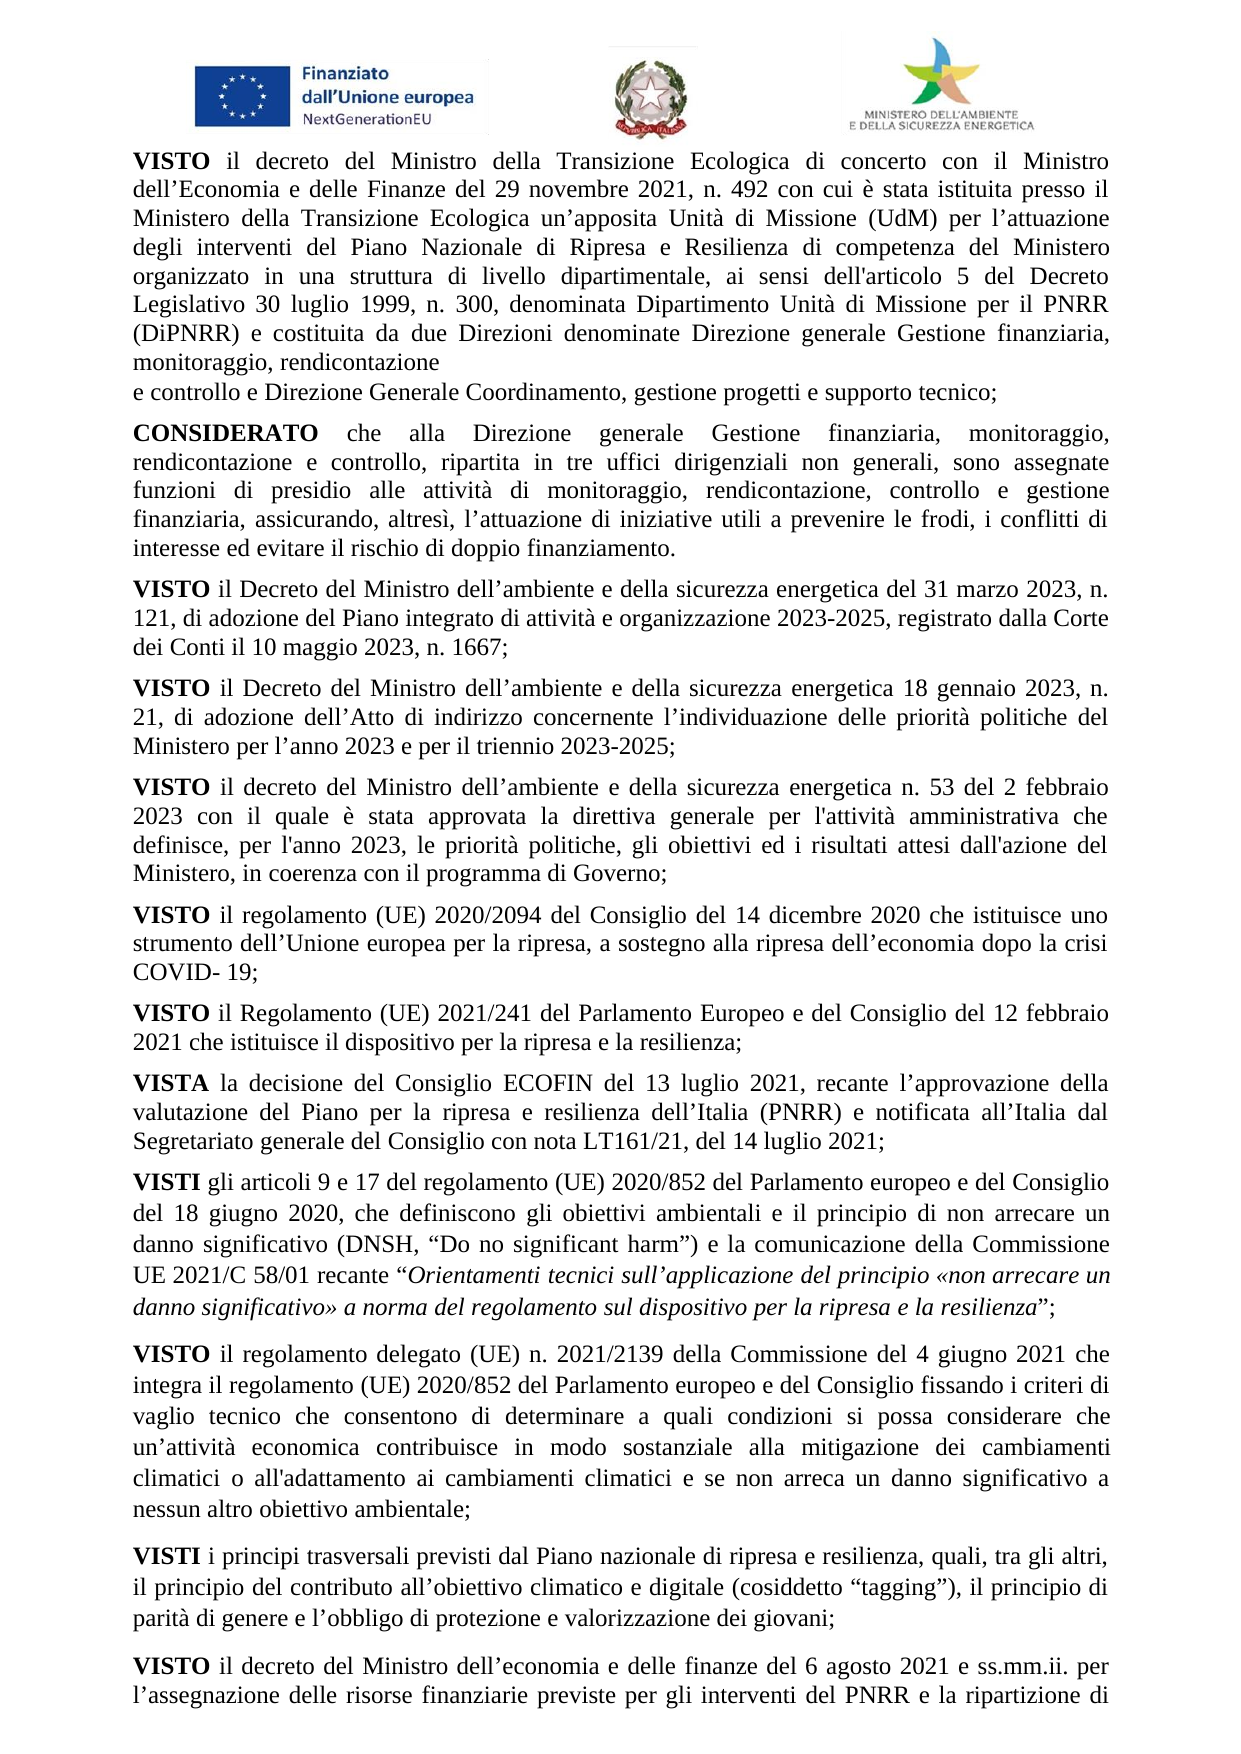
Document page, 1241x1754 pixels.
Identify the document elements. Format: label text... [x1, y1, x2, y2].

text VISTO il regolamento (UE) 2020/2094 del Consiglio del 14 dicembre 2020 che istituisce uno strumento dell’Unione europea per la ripresa, a sostegno alla ripresa dell’economia dopo la crisi COVID- 19; [133, 900, 1109, 986]
text VISTO il decreto del Ministro dell’ambiente e della sicurezza energetica n. 53 del 2 febbraio 2023 con il quale è stata approvata la direttiva generale per l'attività amministrativa che definisce, per l'anno 2023, le priorità politiche, gli obiettivi ed i risultati attesi dall'azione del Ministero, in coerenza con il programma di Governo; [133, 772, 1109, 887]
text e controllo e Direzione Generale Coordinamento, gestione progetti e supporto tecnico; [133, 377, 1134, 406]
picture [185, 31, 1037, 146]
text CONSIDERATO che alla Direzione generale Gestione finanziaria, monitoraggio, rendicontazione e controllo, ripartita in tre uffici dirigenziali non generali, sono assegnate funzioni di presidio alle attività di monitoraggio, rendicontazione, controllo e gestione finanziaria, assicurando, altresì, l’attuazione di iniziative utili a prevenire le frodi, i conflitti di interesse ed evitare il rischio di doppio finanziamento. [133, 418, 1110, 562]
text VISTO il Decreto del Ministro dell’ambiente e della sicurezza energetica 18 gennaio 2023, n. 21, di adozione dell’Atto di indirizzo concernente l’individuazione delle priorità politiche del Ministero per l’anno 2023 e per il triennio 2023-2025; [133, 673, 1109, 759]
text VISTO il Regolamento (UE) 2021/241 del Parlamento Europeo e del Consiglio del 12 febbraio 2021 che istituisce il dispositivo per la ripresa e la resilienza; [133, 998, 1110, 1056]
text VISTO il regolamento delegato (UE) n. 2021/2139 della Commissione del 4 giugno 2021 che integra il regolamento (UE) 2020/852 del Parlamento europeo e del Consiglio fissando i criteri di vaglio tecnico che consentono di determinare a quali condizioni si possa considerare che un’attività economica contribuisce in modo sostanziale alla mitigazione dei cambiamenti climatici o all'adattamento ai cambiamenti climatici e se non arreca un danno significativo a nessun altro obiettivo ambientale; [133, 1339, 1111, 1523]
text VISTA la decisione del Consiglio ECOFIN del 13 luglio 2021, recante l’approvazione della valutazione del Piano per la ripresa e resilienza dell’Italia (PNRR) e notificata all’Italia dal Segretariato generale del Consiglio con nota LT161/21, del 14 luglio 2021; [133, 1068, 1110, 1155]
text VISTO il Decreto del Ministro dell’ambiente e della sicurezza energetica del 31 marzo 2023, n. 121, di adozione del Piano integrato di attività e organizzazione 2023-2025, registrato dalla Corte dei Conti il 10 maggio 2023, n. 1667; [133, 574, 1109, 661]
text VISTO il decreto del Ministro della Transizione Ecologica di concerto con il Ministro dell’Economia e delle Finanze del 29 novembre 2021, n. 492 con cui è stata istituita presso il Ministero della Transizione Ecologica un’apposita Unità di Missione (UdM) per l’attuazione degli interventi del Piano Nazionale di Ripresa e Resilienza di competenza del Ministero organizzato in una struttura di livello dipartimentale, ai sensi dell'articolo 5 del Decreto Legislativo 30 luglio 1999, n. 300, denominata Dipartimento Unità di Missione per il PNRR (DiPNRR) e costituita da due Direzioni denominate Direzione generale Gestione finanziaria, monitoraggio, rendicontazione [133, 146, 1110, 376]
text VISTI i principi trasversali previsti dal Piano nazionale di ripresa e resilienza, quali, tra gli altri, il principio del contributo all’obiettivo climatico e digitale (cosiddetto “tagging”), il principio di parità di genere e l’obbligo di protezione e valorizzazione dei giovani; [133, 1541, 1109, 1632]
text VISTI gli articoli 9 e 17 del regolamento (UE) 2020/852 del Parlamento europeo e del Consiglio del 18 giugno 2020, che definiscono gli obiettivi ambientali e il principio di non arrecare un danno significativo (DNSH, “Do no significant harm”) e la comunicazione della Commissione UE 2021/C 58/01 recante “Orientamenti tecnici sull’applicazione del principio «non arrecare un danno significativo» a norma del regolamento sul dispositivo per la ripresa e la resilienza”; [133, 1167, 1111, 1320]
